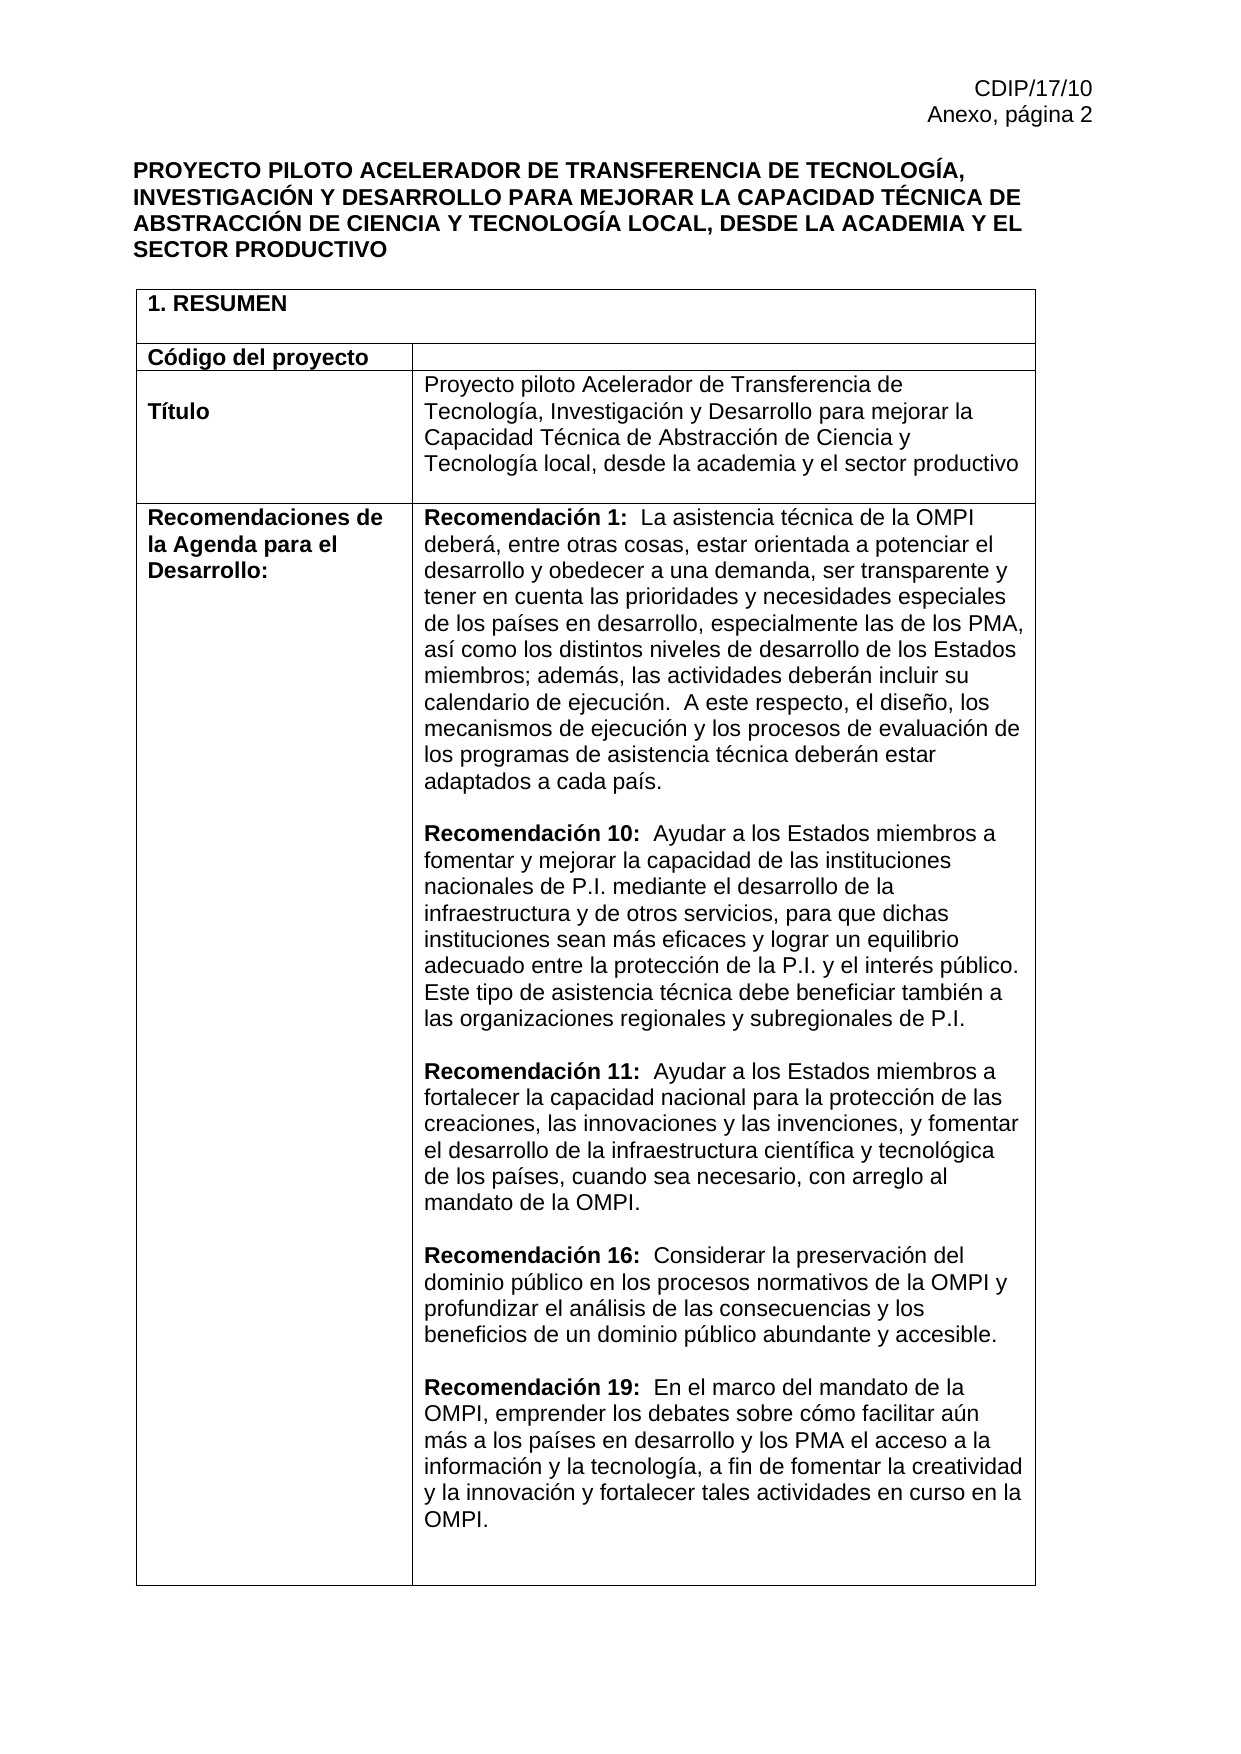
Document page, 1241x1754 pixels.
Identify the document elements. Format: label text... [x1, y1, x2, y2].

text PROYECTO PILOTO ACELERADOR DE TRANSFERENCIA DE TECNOLOGÍA, INVESTIGACIÓN Y DESARROLLO PARA MEJORAR LA CAPACIDAD TÉCNICA DE ABSTRACCIÓN DE CIENCIA Y TECNOLOGÍA LOCAL, DESDE LA ACADEMIA Y EL SECTOR PRODUCTIVO [133, 157, 1092, 263]
table_cell Título [137, 371, 412, 503]
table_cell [413, 504, 1035, 1585]
table_cell Proyecto piloto Acelerador de Transferencia de Tecnología, Investigación y Desarrollo para mejorar la Capacidad Técnica de Abstracción de Ciencia y Tecnología local, desde la academia y el sector productivo [413, 371, 1035, 503]
table_cell [413, 344, 1035, 370]
table_header 1. RESUMEN [137, 290, 1035, 343]
table_cell Código del proyecto [137, 344, 412, 370]
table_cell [137, 504, 412, 1585]
